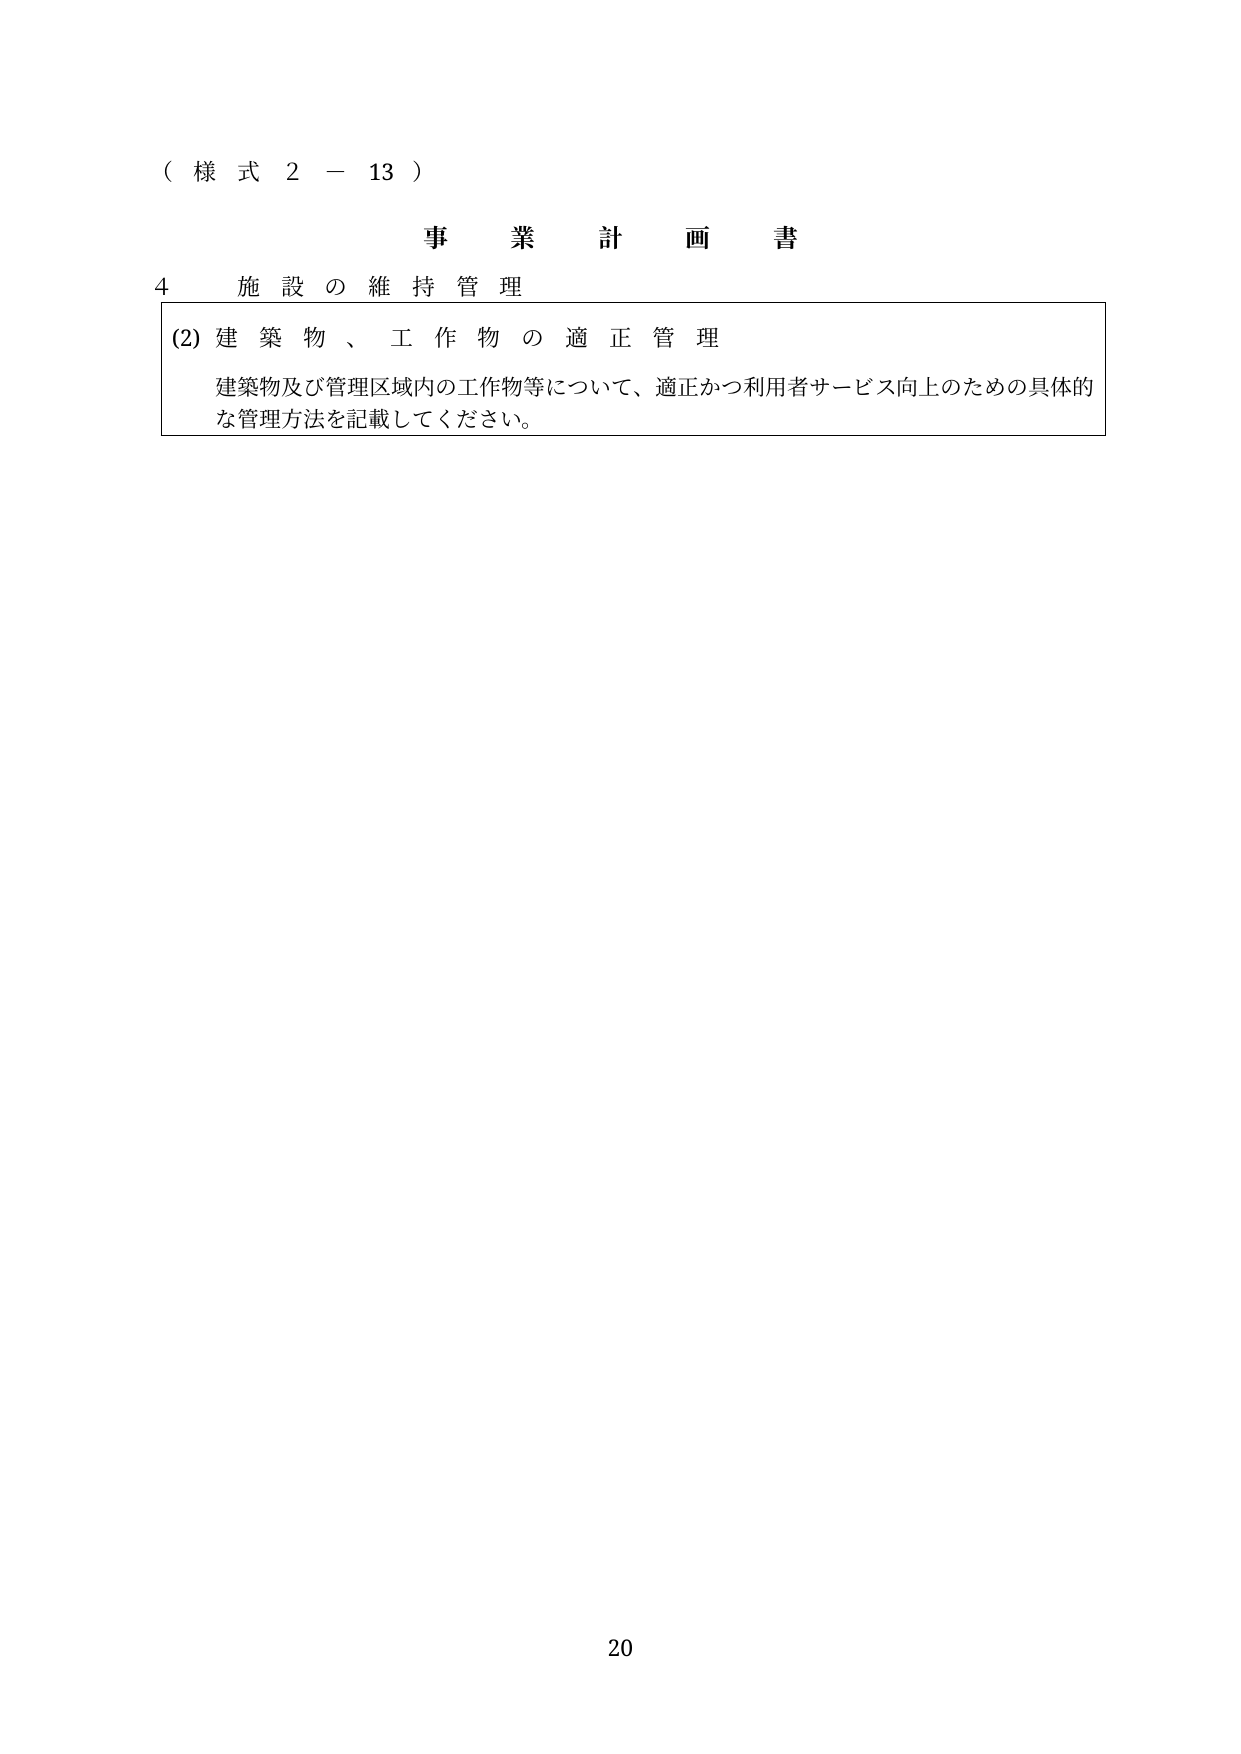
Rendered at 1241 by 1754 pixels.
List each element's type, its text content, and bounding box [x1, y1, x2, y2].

text ４ 施設の維持管理 [150, 269, 1090, 302]
table_header (2) 建築物、工作物の適正管理 [162, 303, 1105, 369]
table_cell 建築物及び管理区域内の工作物等について、適正かつ利用者サービス向上のための具体的な管理方法を記載してください。 [162, 369, 1105, 435]
text （様式２－13） [150, 138, 1090, 203]
text 事 業 計 画 書 [150, 203, 1090, 269]
